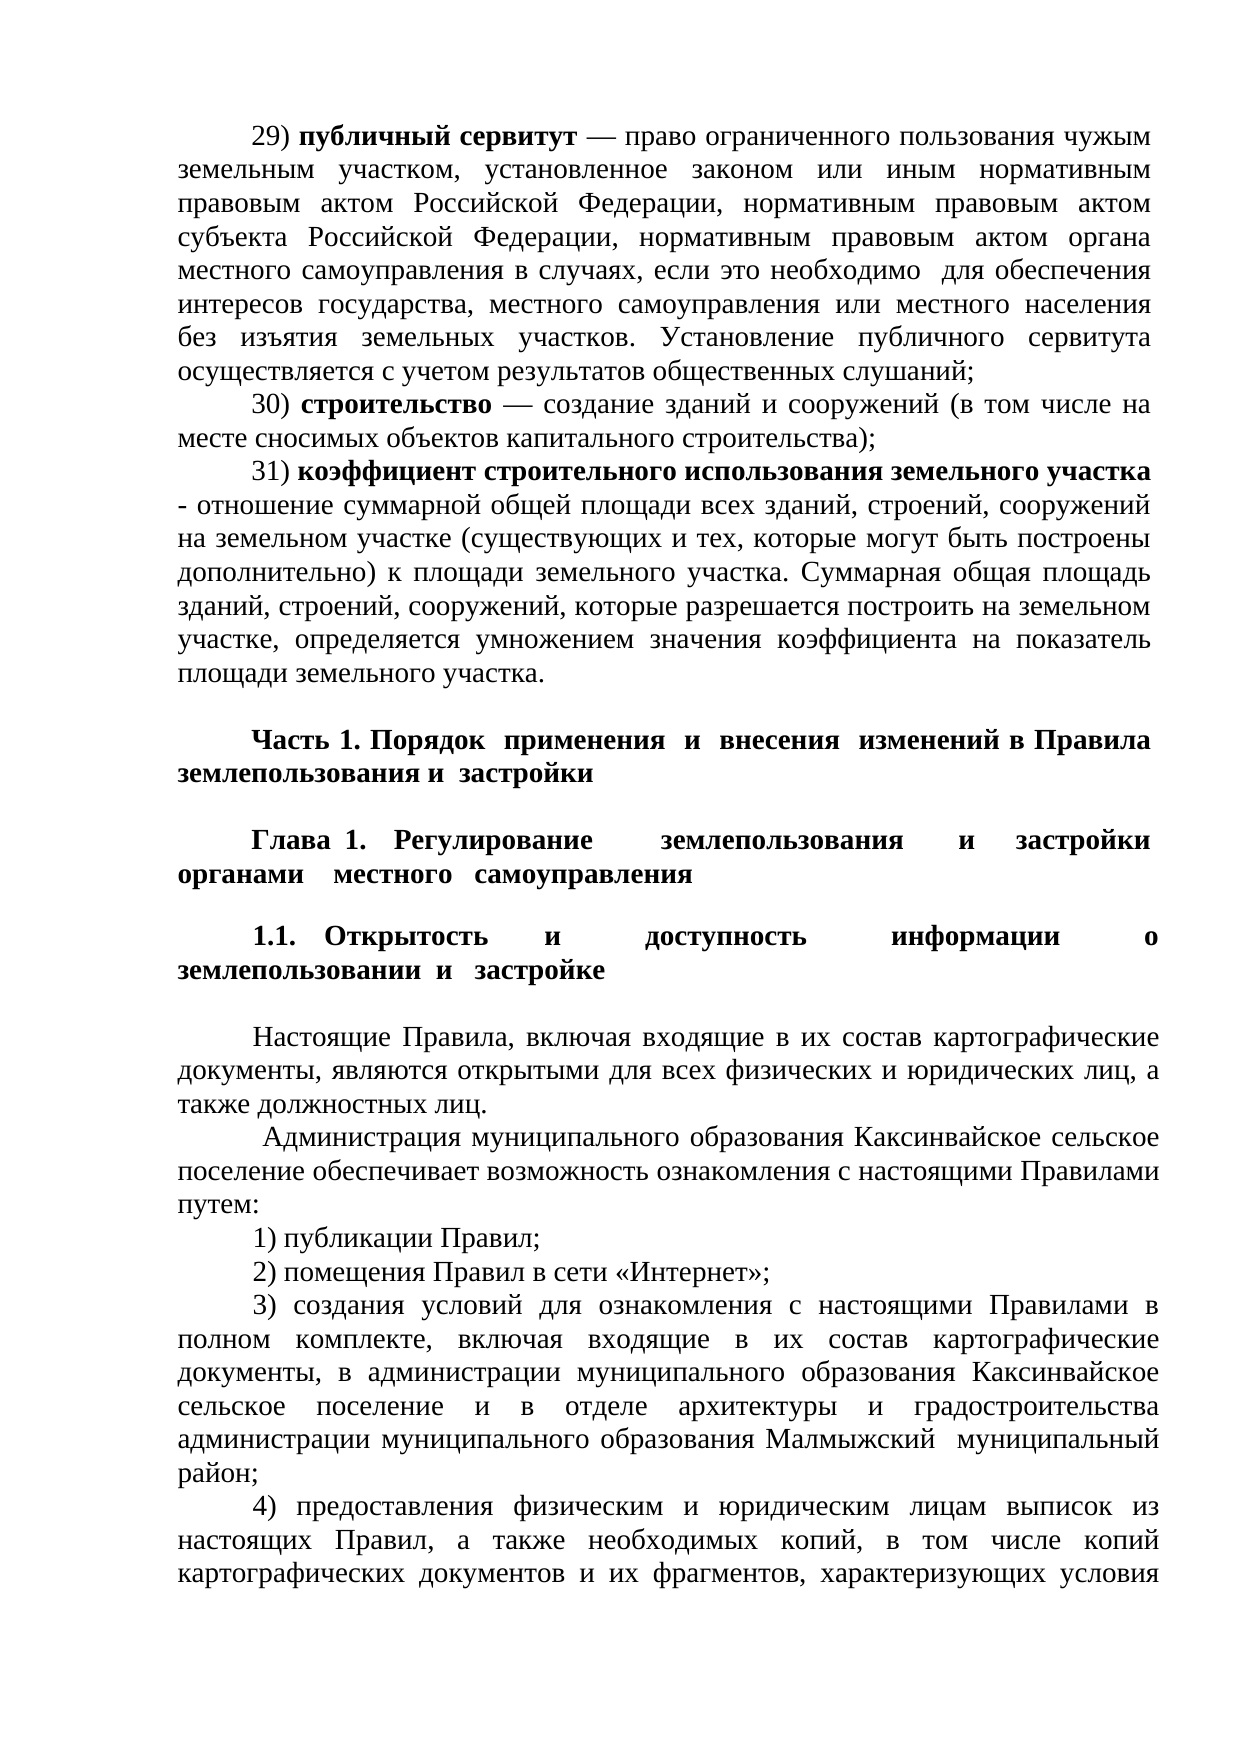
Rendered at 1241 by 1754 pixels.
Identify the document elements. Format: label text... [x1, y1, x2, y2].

text Глава 1. Регулирование землепользования и застройки органами местного самоуправления [177, 822, 1152, 889]
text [177, 1488, 1160, 1589]
text 3) создания условий для ознакомления с настоящими Правилами в полном комплекте, включая входящие в их состав картографические документы, в администрации муниципального образования Каксинвайское сельское поселение и в отделе архитектуры и градостроительства администрации муниципального образования Малмыжский муниципальный район; [177, 1287, 1160, 1488]
text Администрация муниципального образования Каксинвайское сельское поселение обеспечивает возможность ознакомления с настоящими Правилами путем: [177, 1119, 1160, 1220]
text 31) коэффициент строительного использования земельного участка - отношение суммарной общей площади всех зданий, строений, сооружений на земельном участке (существующих и тех, которые могут быть построены дополнительно) к площади земельного участка. Суммарная общая площадь зданий, строений, сооружений, которые разрешается построить на земельном участке, определяется умножением значения коэффициента на показатель площади земельного участка. [177, 453, 1152, 688]
text 30) строительство — создание зданий и сооружений (в том числе на месте сносимых объектов капитального строительства); [177, 386, 1152, 453]
text Часть 1. Порядок применения и внесения изменений в Правила землепользования и застройки [177, 722, 1152, 789]
text 2) помещения Правил в сети «Интернет»; [177, 1254, 1160, 1287]
text 1) публикации Правил; [177, 1220, 1160, 1254]
text 1.1. Открытость и доступность информации о землепользовании и застройке [177, 918, 1160, 985]
text Настоящие Правила, включая входящие в их состав картографические документы, являются открытыми для всех физических и юридических лиц, а также должностных лиц. [177, 1019, 1160, 1119]
text 29) публичный сервитут — право ограниченного пользования чужым земельным участком, установленное законом или иным нормативным правовым актом Российской Федерации, нормативным правовым актом субъекта Российской Федерации, нормативным правовым актом органа местного самоуправления в случаях, если это необходимо для обеспечения интересов государства, местного самоуправления или местного населения без изъятия земельных участков. Установление публичного сервитута осуществляется с учетом результатов общественных слушаний; [177, 118, 1152, 386]
